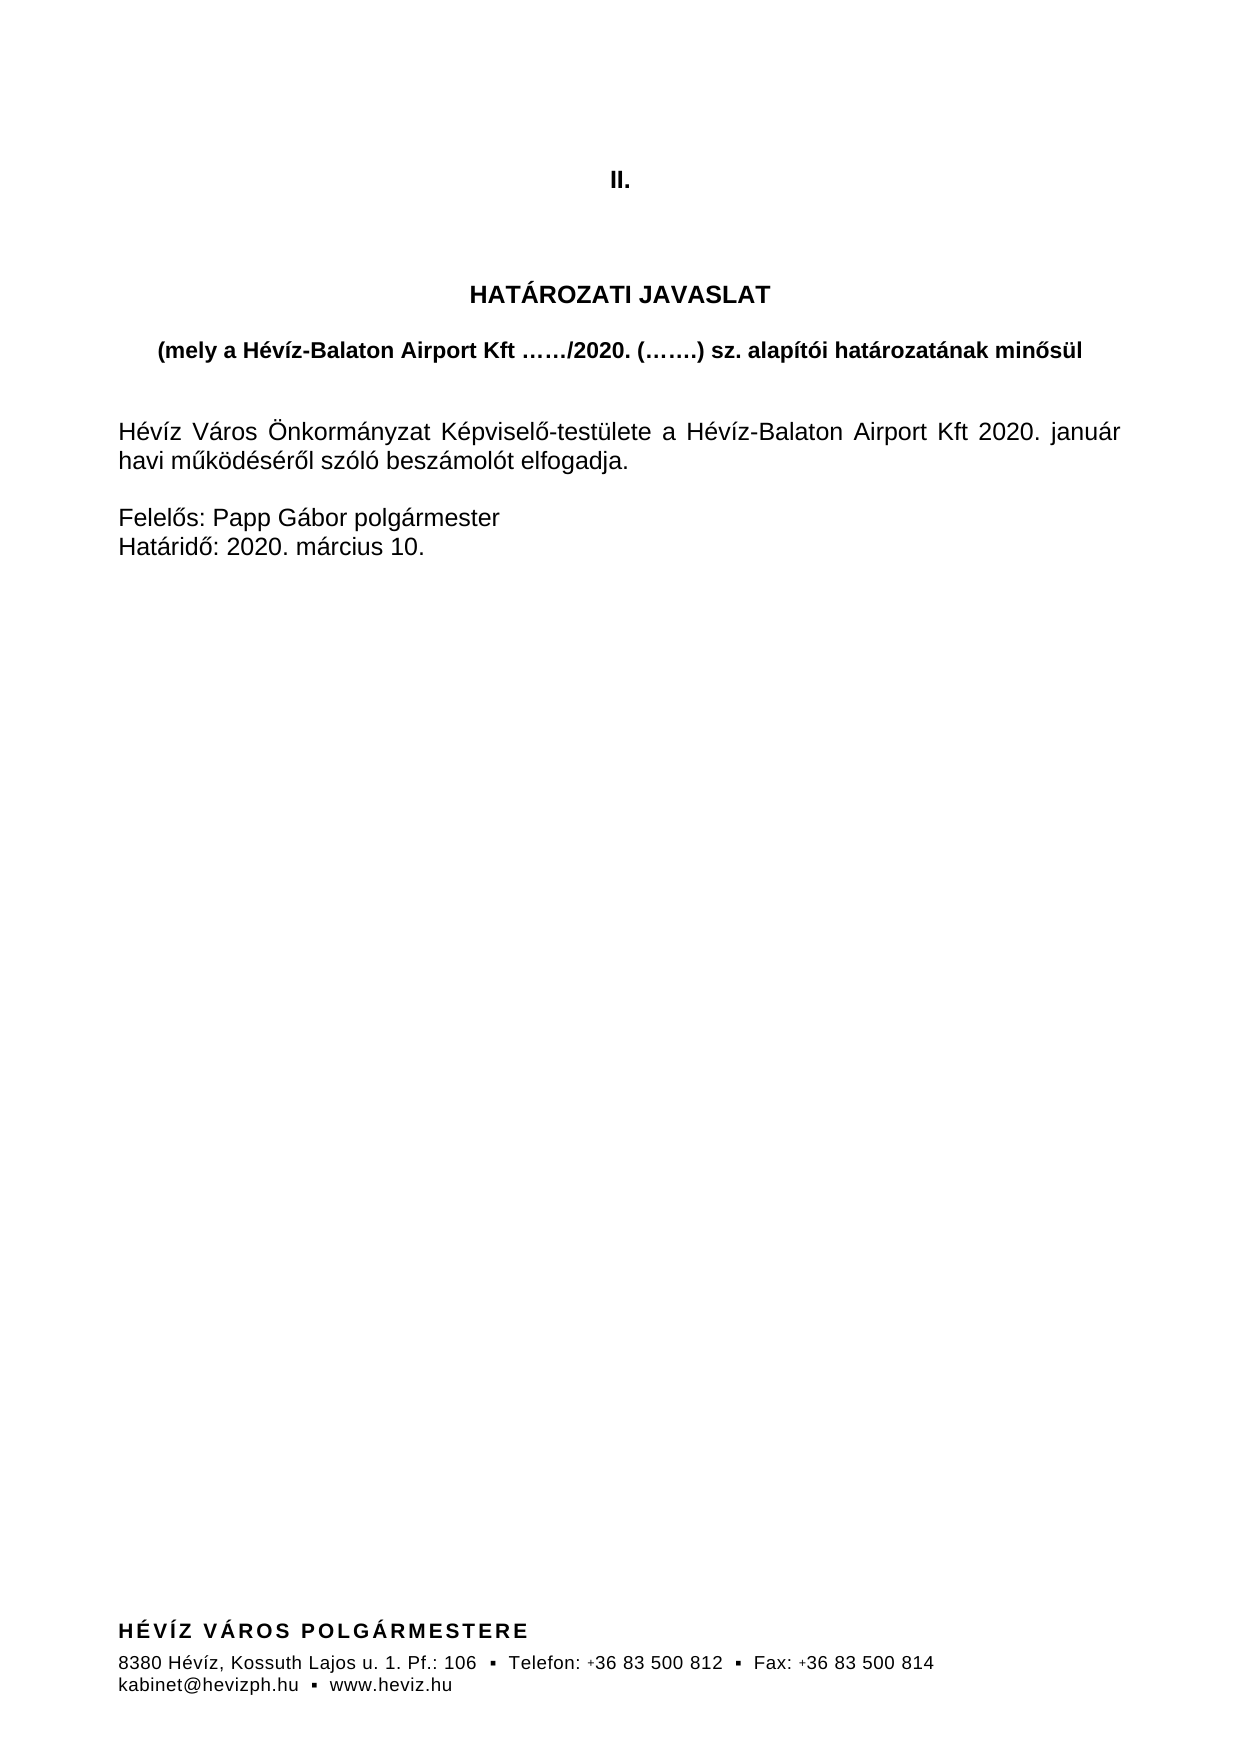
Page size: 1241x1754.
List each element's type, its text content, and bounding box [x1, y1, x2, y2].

text Felelős: polgármester [118, 503, 1122, 532]
text (mely a Hévíz-Balaton Airport Kft ……/2020. (…….) sz. alapítói határozatának minősül [118, 337, 1122, 364]
text Határidő: 2020. március 10. [118, 532, 1122, 561]
text HATÁROZATI JAVASLAT [118, 280, 1122, 308]
text Hévíz Város Önkormányzat Képviselő-testülete a Hévíz-Balaton Airport Kft 2020. január havi működéséről szóló beszámolót elfogadja. [118, 417, 1122, 474]
text II. [118, 165, 1122, 193]
